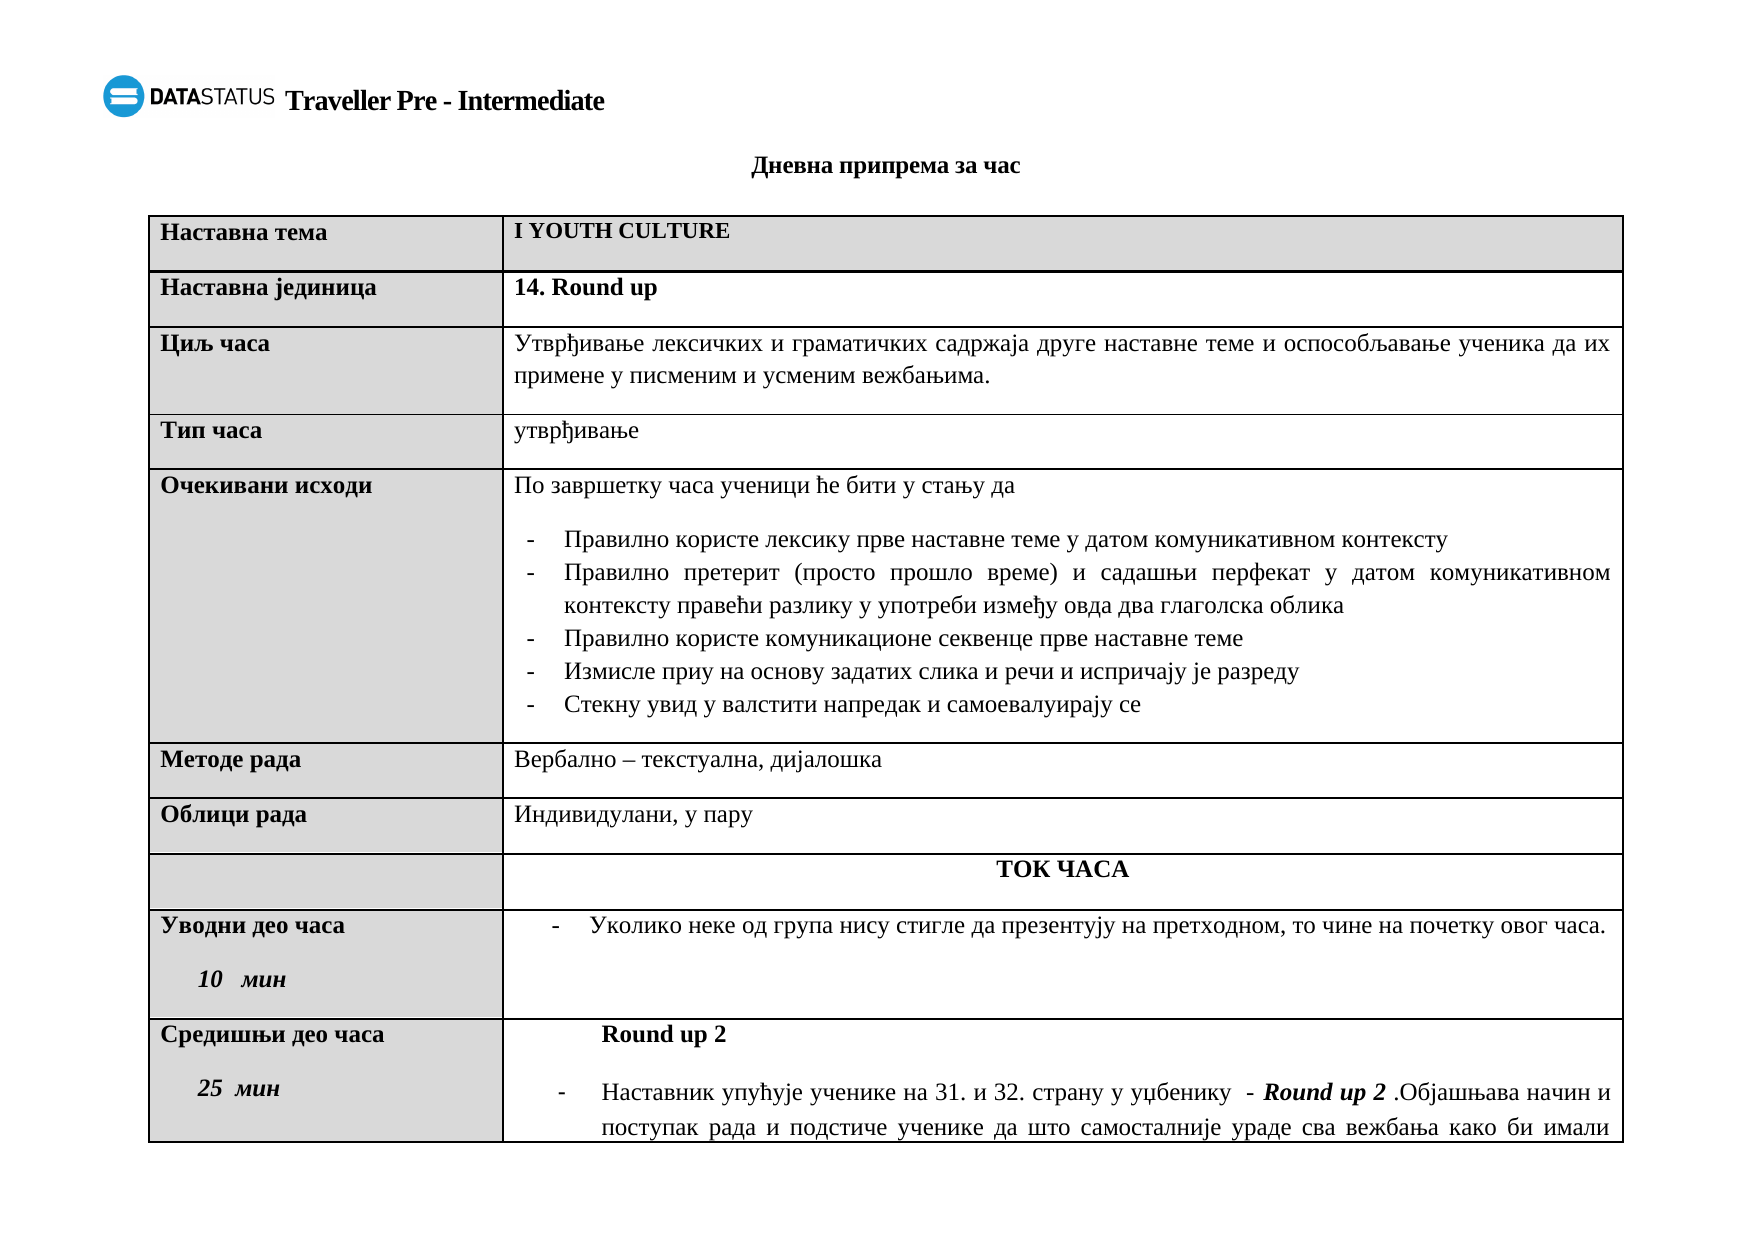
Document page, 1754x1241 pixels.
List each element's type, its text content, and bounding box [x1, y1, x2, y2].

table_cell Утврђивање лексичких и граматичких садржаја друге наставне теме и оспособљавање ученика да их примене у писменим и усменим вежбањима. [504, 328, 1622, 414]
table_cell Наставна јединица [150, 273, 502, 326]
table_cell По завршетку часа ученици ће бити у стању да Правилно користе лексику прве наставне теме у датом комуникативном контексту Правилно претерит (просто прошло време) и садашњи перфекат у датом комуникативном контексту правећи разлику у употреби између овда два глаголска облика Правилно користе комуникационе секвенце прве наставне теме Измисле приу на основу задатих слика и речи и испричају је разреду Стекну увид у валстити напредак и самоевалуирају се [504, 470, 1622, 742]
table_cell 14. Round up [504, 273, 1622, 326]
table_cell Вербално – текстуална, дијалошка [504, 744, 1622, 797]
table_cell Циљ часа [150, 328, 502, 414]
table_cell Средишњи део часа мин [150, 1020, 502, 1141]
table_cell Методе рада [150, 744, 502, 797]
table_cell Очекивани исходи [150, 470, 502, 742]
table_cell Тип часа [150, 415, 502, 468]
table_cell утврђивање [504, 415, 1622, 468]
table_cell ТОК ЧАСА [504, 855, 1622, 908]
table_cell Уводни део часа мин [150, 911, 502, 1017]
table_header Наставна тема [150, 217, 502, 270]
table_cell Облици рада [150, 799, 502, 852]
picture [102, 75, 275, 118]
table_cell Индивидулани, у пару [504, 799, 1622, 852]
table_header I YOUTH CULTURE [504, 217, 1622, 270]
table_cell Уколико неке од група нису стигле да презентују на претходном, то чине на почетку овог часа. [504, 911, 1622, 1017]
table_cell [150, 855, 502, 908]
